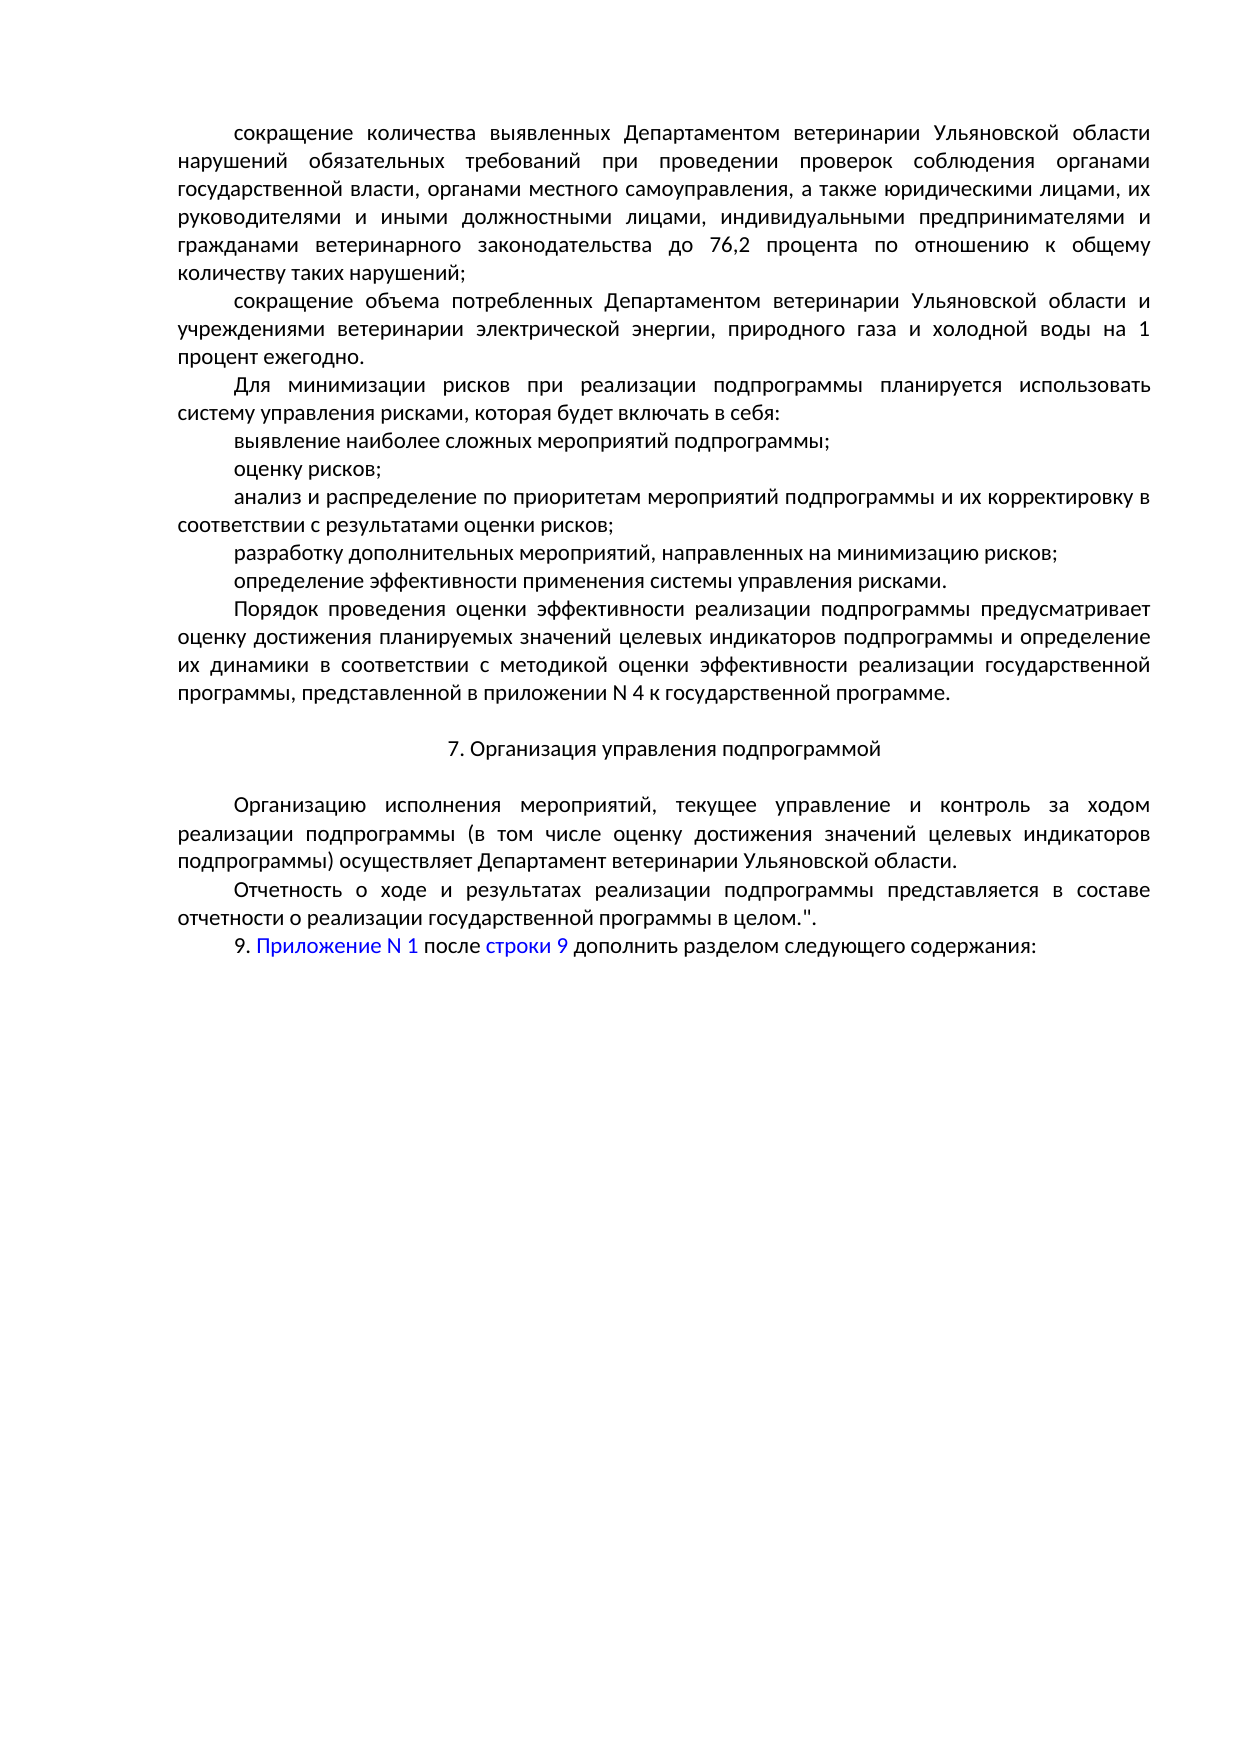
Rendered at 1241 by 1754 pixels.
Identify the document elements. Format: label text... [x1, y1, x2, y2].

text анализ и распределение по приоритетам мероприятий подпрограммы и их корректировку в соответствии с результатами оценки рисков; [177, 482, 1152, 538]
text определение эффективности применения системы управления рисками. [177, 566, 1152, 594]
text оценку рисков; [177, 454, 1152, 482]
text Порядок проведения оценки эффективности реализации подпрограммы предусматривает оценку достижения планируемых значений целевых индикаторов подпрограммы и определение их динамики в соответствии с методикой оценки эффективности реализации государственной программы, представленной в приложении N 4 к государственной программе. [177, 594, 1152, 707]
text сокращение объема потребленных Департаментом ветеринарии Ульяновской области и учреждениями ветеринарии электрической энергии, природного газа и холодной воды на 1 процент ежегодно. [177, 286, 1152, 370]
text Организацию исполнения мероприятий, текущее управление и контроль за ходом реализации подпрограммы (в том числе оценку достижения значений целевых индикаторов подпрограммы) осуществляет Департамент ветеринарии Ульяновской области. [177, 791, 1152, 875]
text Для минимизации рисков при реализации подпрограммы планируется использовать систему управления рисками, которая будет включать в себя: [177, 370, 1152, 426]
text сокращение количества выявленных Департаментом ветеринарии Ульяновской области нарушений обязательных требований при проведении проверок соблюдения органами государственной власти, органами местного самоуправления, а также юридическими лицами, их руководителями и иными должностными лицами, индивидуальными предпринимателями и гражданами ветеринарного законодательства до 76,2 процента по отношению к общему количеству таких нарушений; [177, 118, 1152, 286]
text 9. Приложение N 1 после строки 9 дополнить разделом следующего содержания: [177, 931, 1152, 959]
text 7. Организация управления подпрограммой [177, 734, 1152, 763]
text выявление наиболее сложных мероприятий подпрограммы; [177, 426, 1152, 454]
text Отчетность о ходе и результатах реализации подпрограммы представляется в составе отчетности о реализации государственной программы в целом.". [177, 875, 1152, 931]
text разработку дополнительных мероприятий, направленных на минимизацию рисков; [177, 538, 1152, 566]
